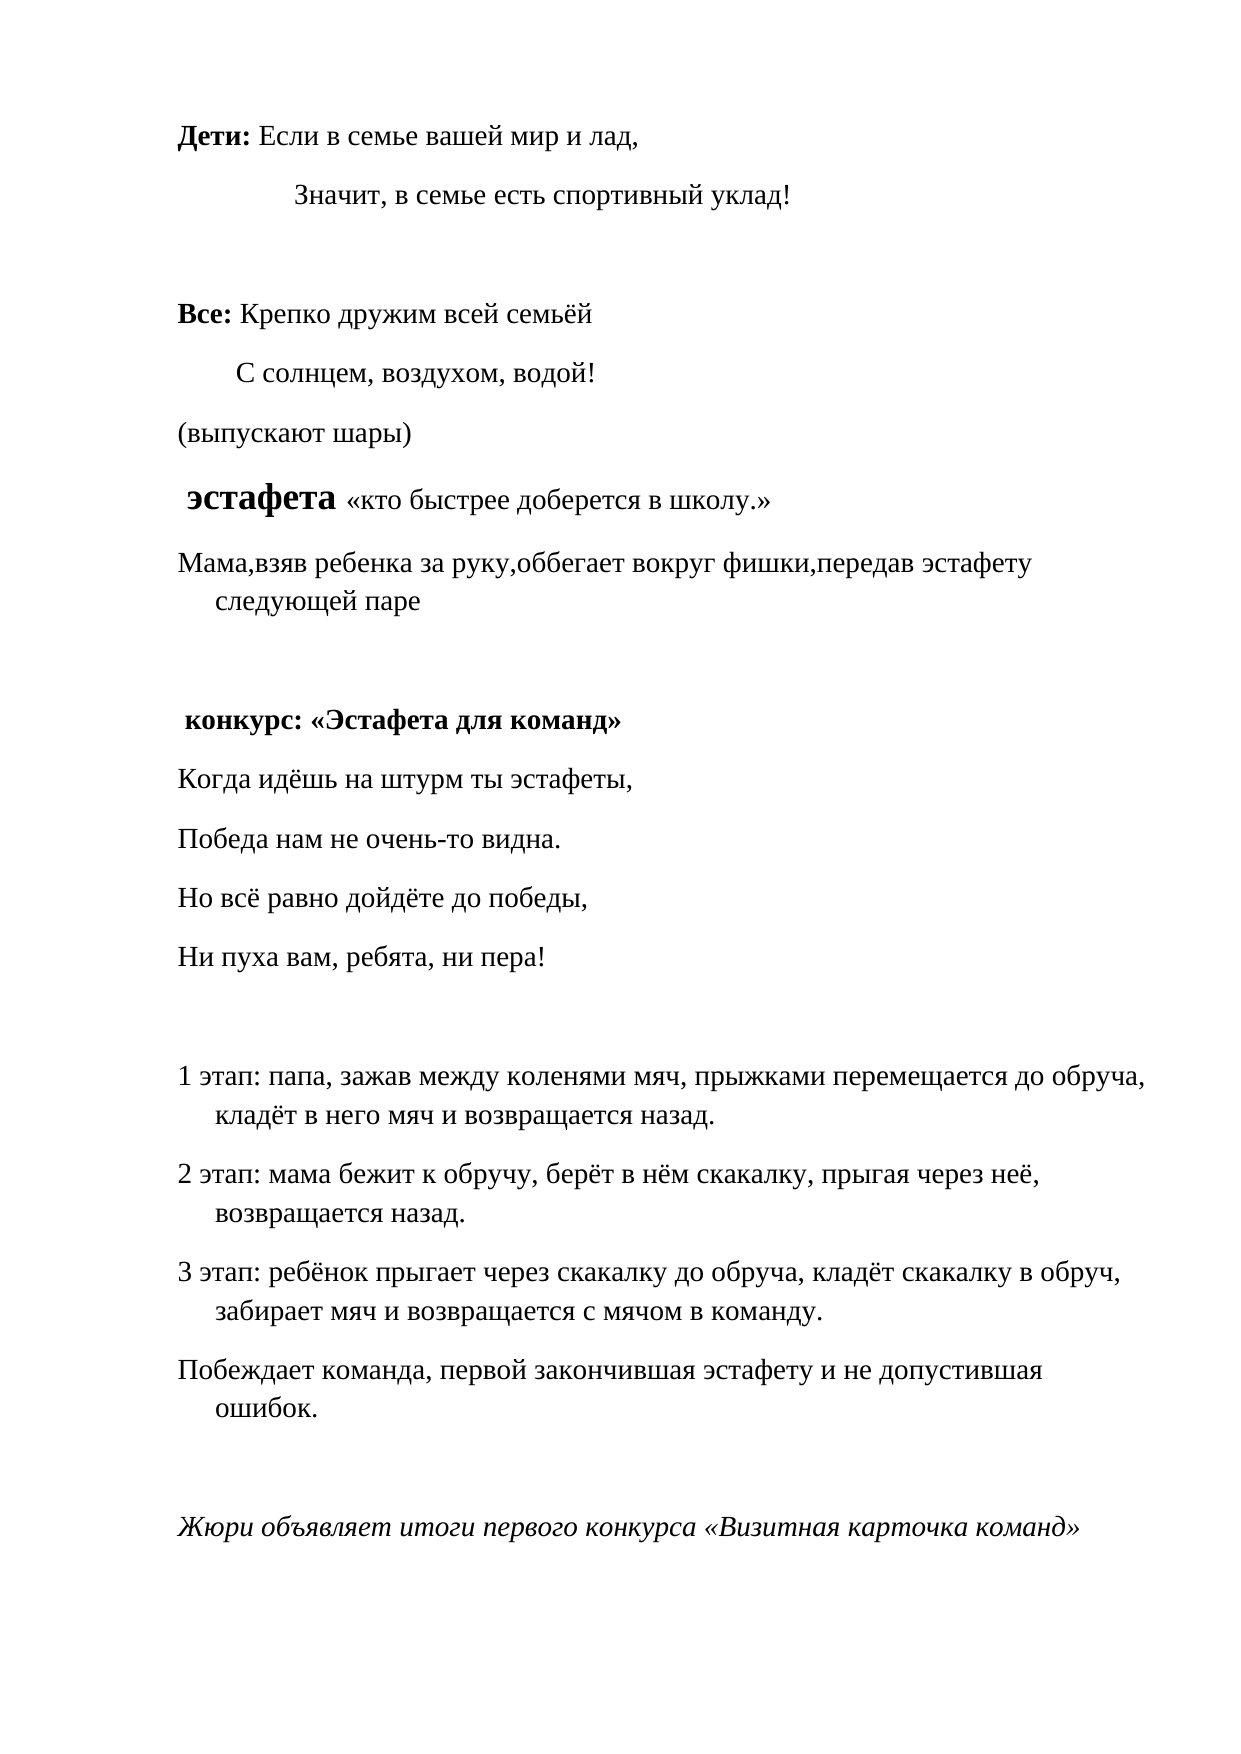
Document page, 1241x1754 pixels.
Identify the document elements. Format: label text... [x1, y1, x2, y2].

text Победа нам не очень-то видна. [177, 821, 1152, 854]
text (выпускают шары) [177, 415, 1152, 448]
text С солнцем, воздухом, водой! [177, 356, 1152, 389]
text Все: Крепко дружим всей семьёй [177, 296, 1152, 330]
text Дети: Если в семье вашей мир и лад, [177, 118, 1152, 152]
text Значит, в семье есть спортивный уклад! [177, 177, 1152, 211]
text конкурс: «Эстафета для команд» [177, 702, 1152, 736]
text 1 этап: папа, зажав между коленями мяч, прыжками перемещается до обруча, кладёт в него мяч и возвращается назад. [177, 1058, 1152, 1130]
text Ни пуха вам, ребята, ни пера! [177, 939, 1152, 973]
text Побеждает команда, первой закончившая эстафету и не допустившая ошибок. [177, 1352, 1152, 1424]
text 3 этап: ребёнок прыгает через скакалку до обруча, кладёт скакалку в обруч, забирает мяч и возвращается с мячом в команду. [177, 1254, 1152, 1326]
text Жюри объявляет итоги первого конкурса «Визитная карточка команд» [177, 1509, 1152, 1543]
text Мама,взяв ребенка за руку,оббегает вокруг фишки,передав эстафету следующей паре [177, 545, 1152, 617]
text Когда идёшь на штурм ты эстафеты, [177, 761, 1152, 795]
text Но всё равно дойдёте до победы, [177, 880, 1152, 914]
text 2 этап: мама бежит к обручу, берёт в нём скакалку, прыгая через неё, возвращается назад. [177, 1156, 1152, 1228]
text эстафета «кто быстрее доберется в школу.» [177, 474, 1152, 517]
